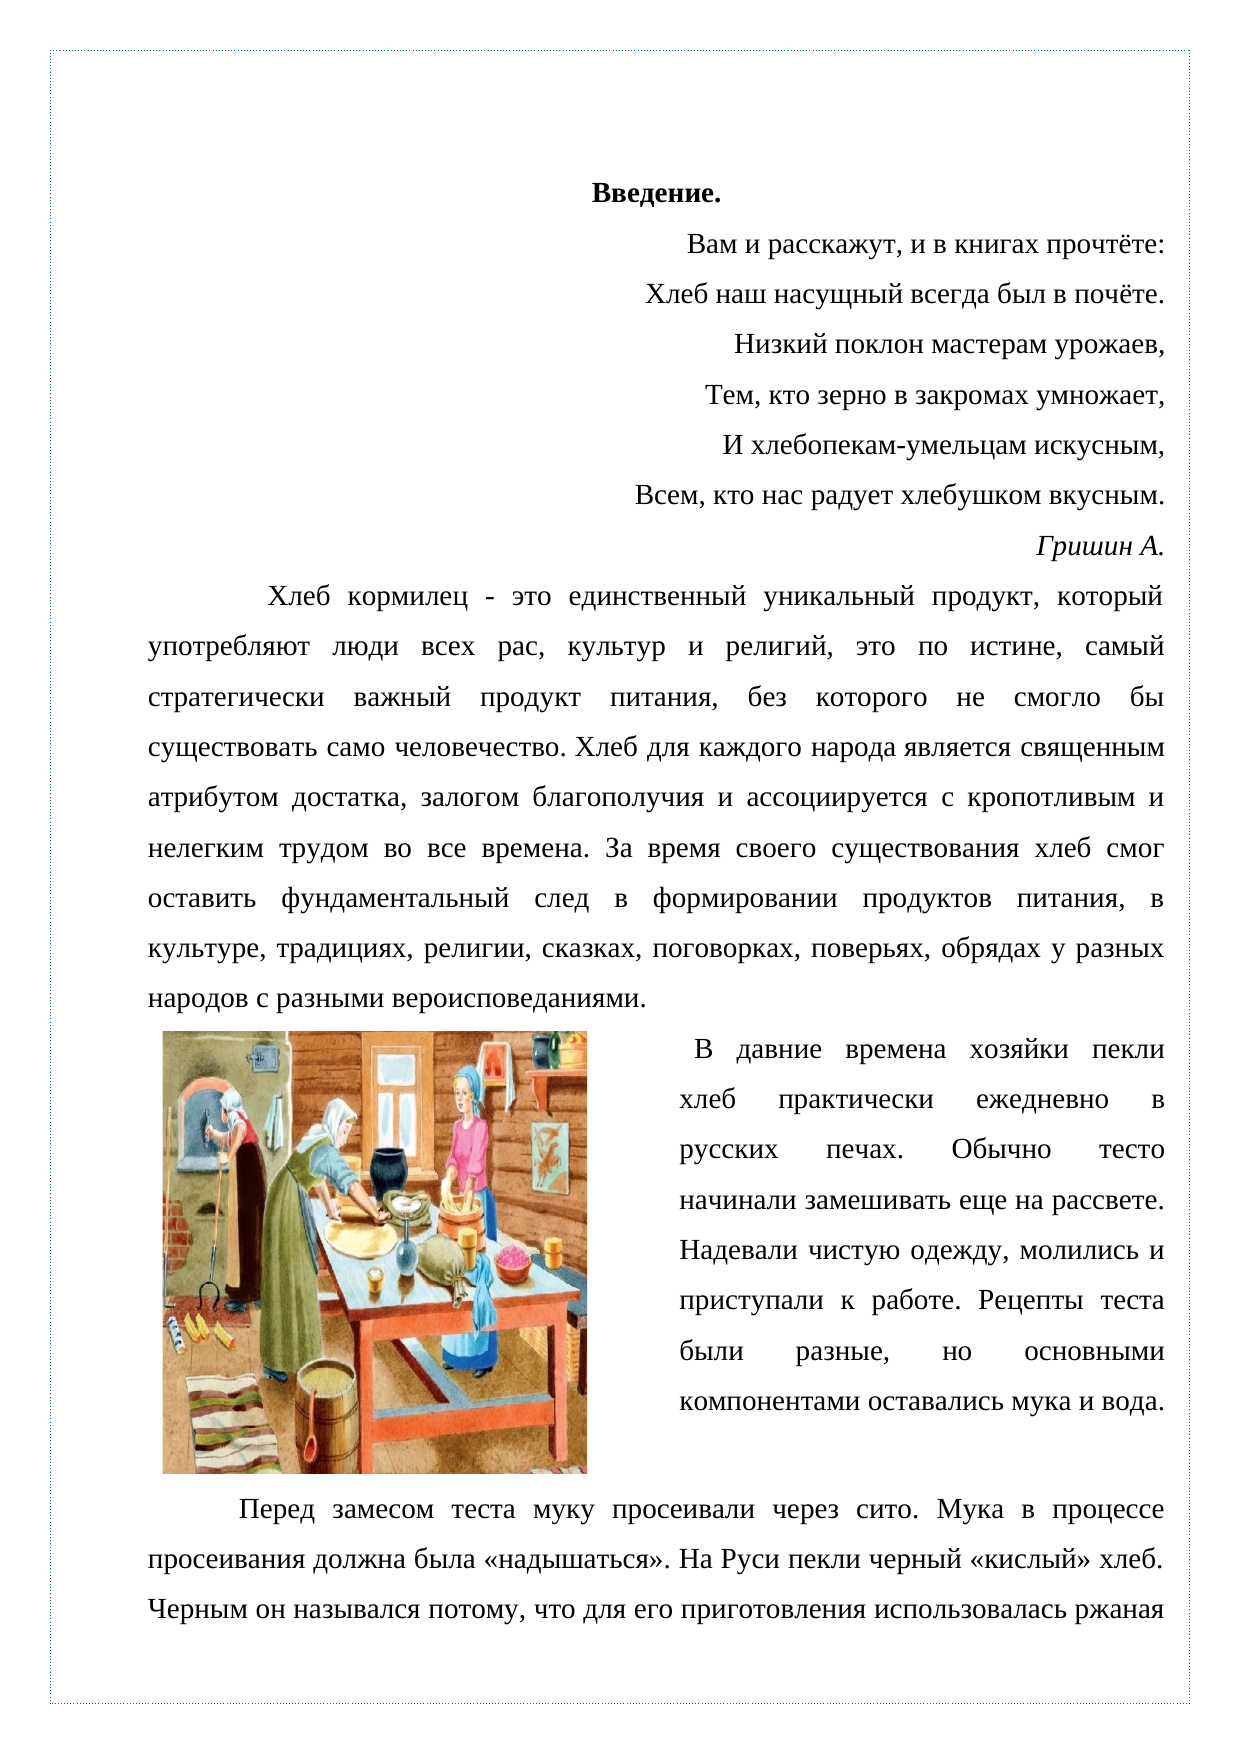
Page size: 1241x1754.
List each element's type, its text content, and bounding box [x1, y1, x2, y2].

text В давние времена хозяйки пекли хлеб практически ежедневно в русских печах. Обычно тесто начинали замешивать еще на рассвете. Надевали чистую одежду, молились и приступали к работе. Рецепты теста были разные, но основными компонентами оставались мука и вода. [679, 1031, 1165, 1417]
text Введение. [148, 176, 1165, 209]
text Вам и расскажут, и в книгах прочтёте: Хлеб наш насущный всегда был в почёте. Низкий поклон мастерам урожаев, Тем, кто зерно в закромах умножает, И хлебопекам-умельцам искусным, Всем, кто нас радует хлебушком вкусным. Гришин А. [148, 226, 1165, 561]
picture [162, 1031, 588, 1474]
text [148, 1491, 1165, 1625]
text Хлеб кормилец - это единственный уникальный продукт, который употребляют люди всех рас, культур и религий, это по истине, самый стратегически важный продукт питания, без которого не смогло бы существовать само человечество. Хлеб для каждого народа является священным атрибутом достатка, залогом благополучия и ассоциируется с кропотливым и нелегким трудом во все времена. За время своего существования хлеб смог оставить фундаментальный след в формировании продуктов питания, в культуре, традициях, религии, сказках, поговорках, поверьях, обрядах у разных народов с разными вероисповеданиями. [148, 578, 1165, 1014]
